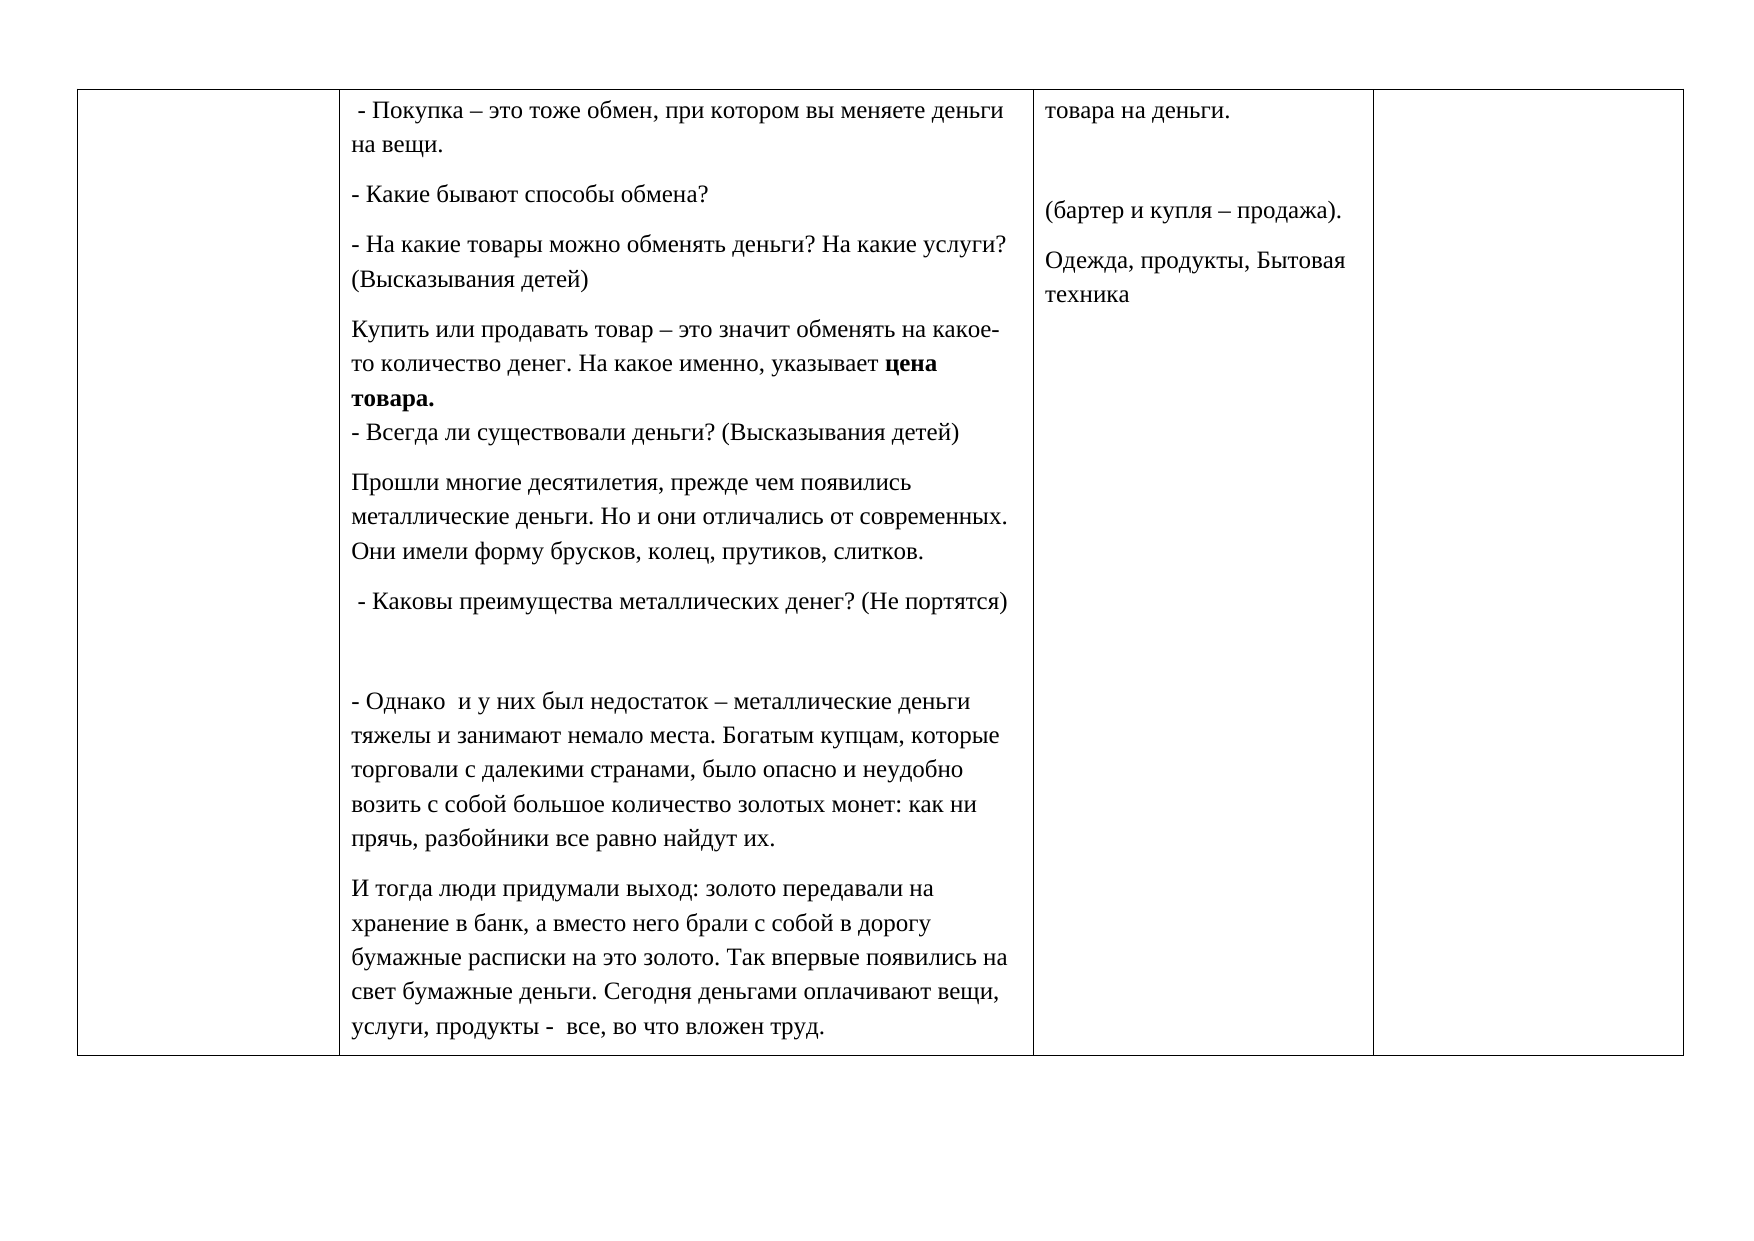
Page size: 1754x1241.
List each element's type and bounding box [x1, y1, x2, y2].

table_cell [1374, 90, 1683, 1055]
table_cell [78, 90, 339, 1055]
table_cell [340, 90, 1033, 1055]
table_cell [1034, 90, 1373, 1055]
